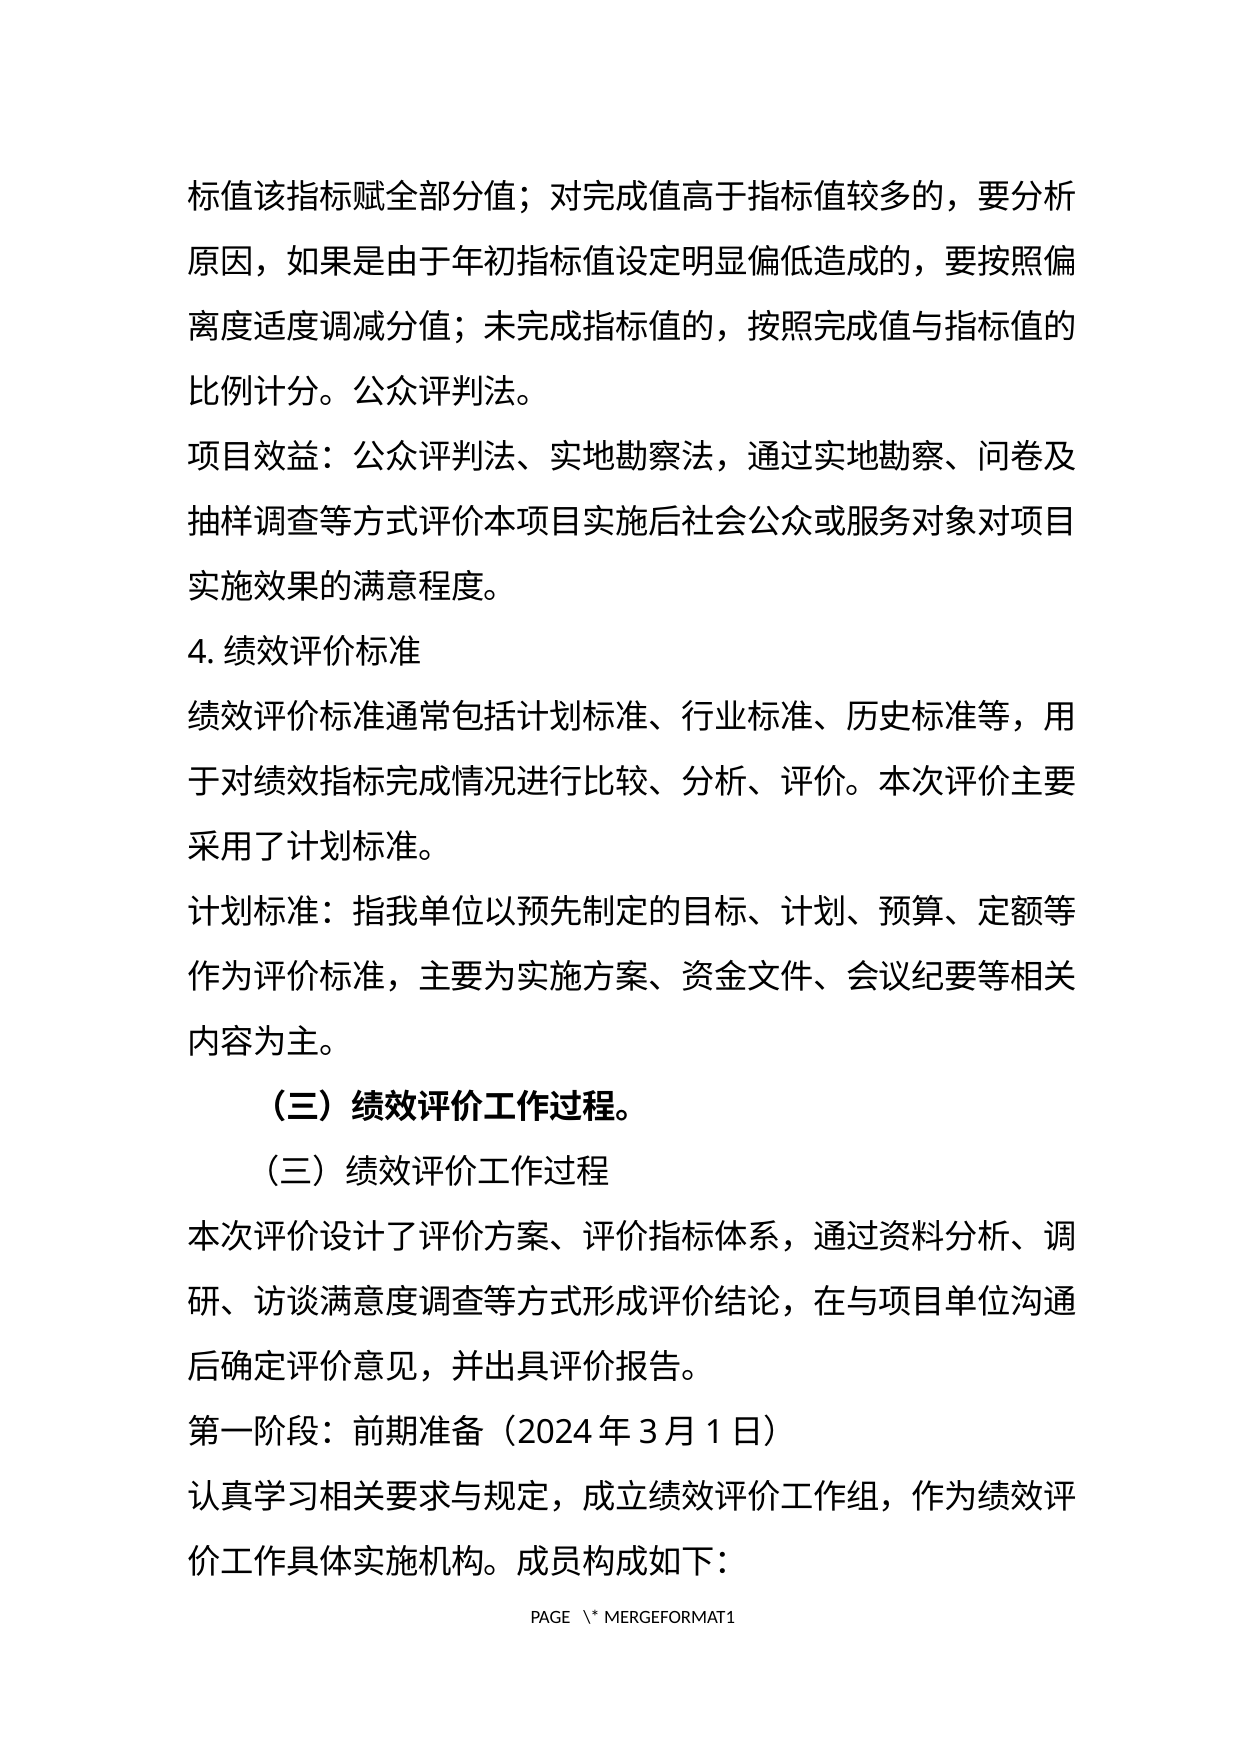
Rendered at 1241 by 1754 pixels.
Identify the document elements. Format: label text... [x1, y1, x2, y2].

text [187, 1137, 1078, 1592]
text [187, 162, 1078, 1072]
text （三）绩效评价工作过程。 [187, 1072, 1078, 1137]
